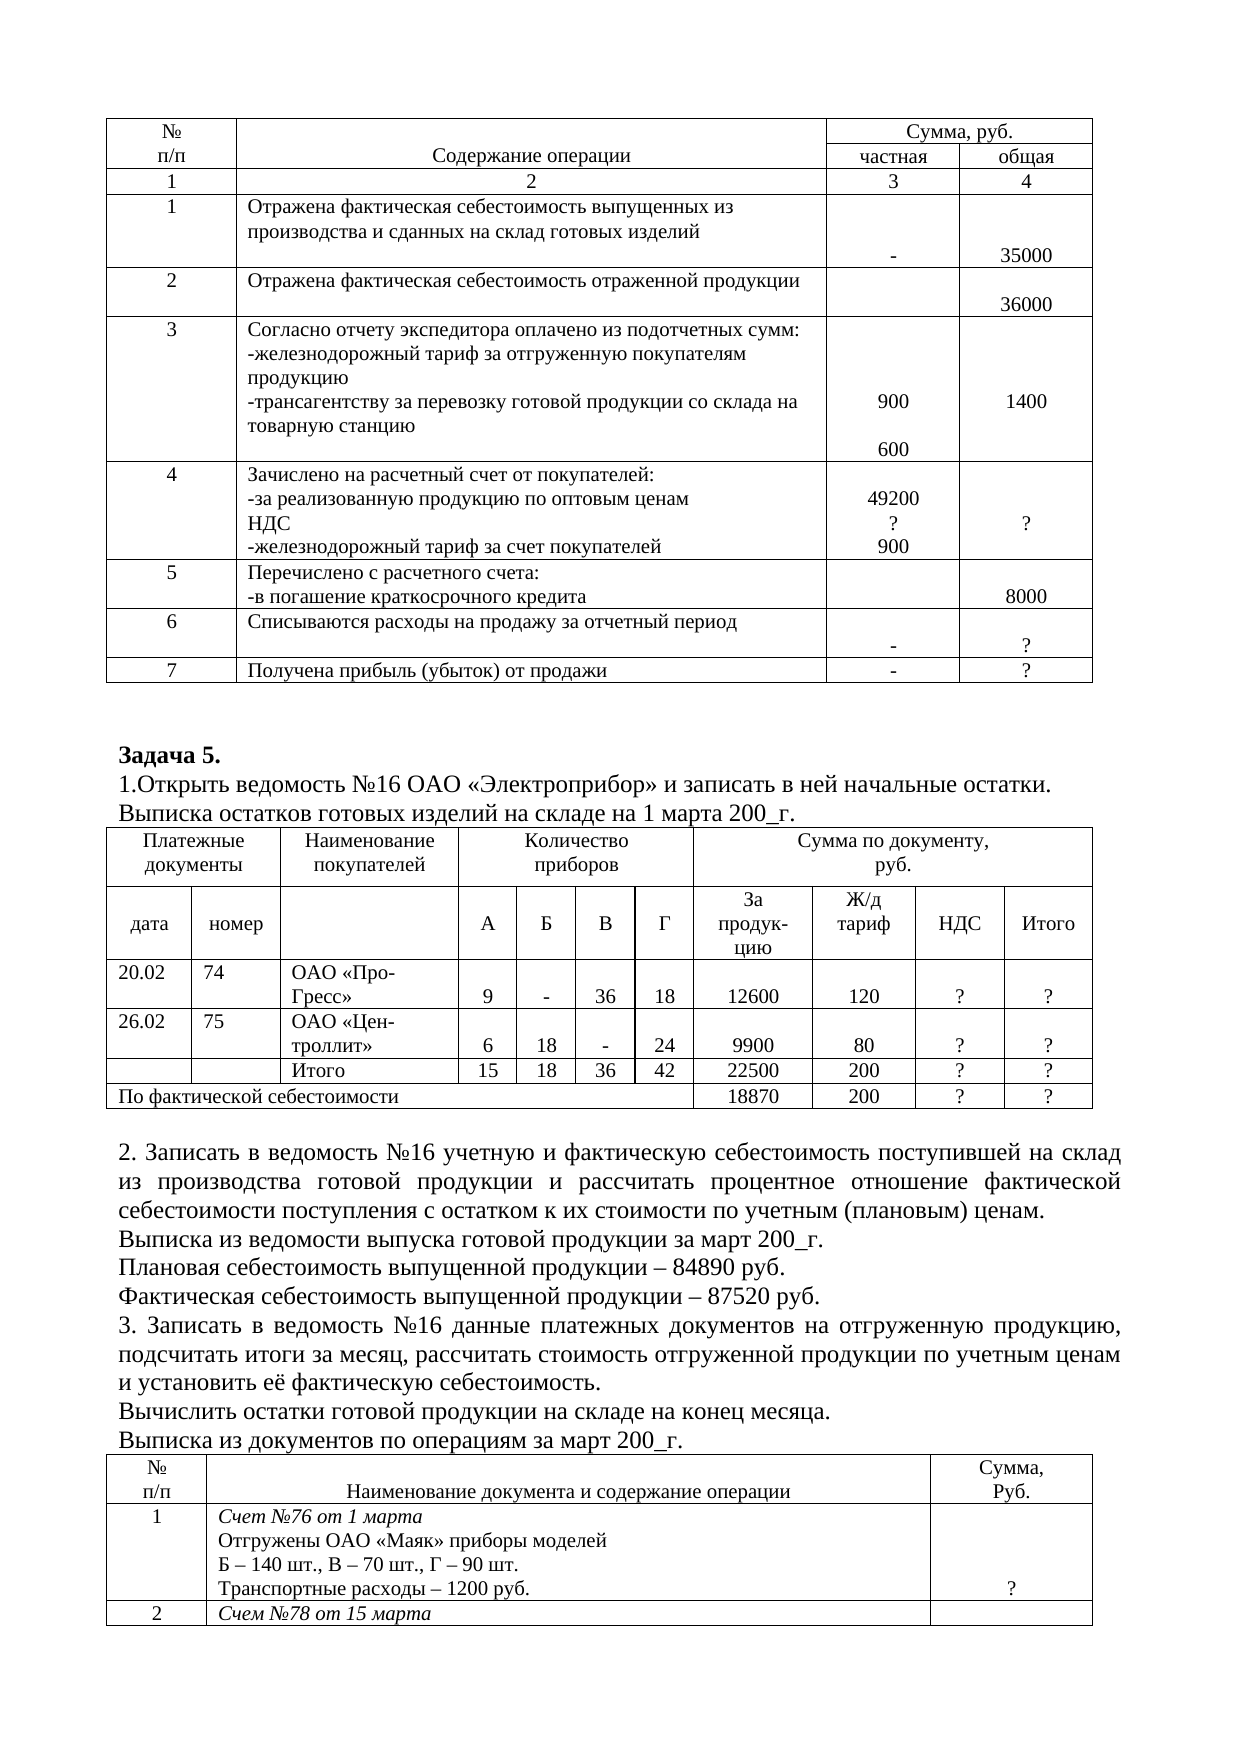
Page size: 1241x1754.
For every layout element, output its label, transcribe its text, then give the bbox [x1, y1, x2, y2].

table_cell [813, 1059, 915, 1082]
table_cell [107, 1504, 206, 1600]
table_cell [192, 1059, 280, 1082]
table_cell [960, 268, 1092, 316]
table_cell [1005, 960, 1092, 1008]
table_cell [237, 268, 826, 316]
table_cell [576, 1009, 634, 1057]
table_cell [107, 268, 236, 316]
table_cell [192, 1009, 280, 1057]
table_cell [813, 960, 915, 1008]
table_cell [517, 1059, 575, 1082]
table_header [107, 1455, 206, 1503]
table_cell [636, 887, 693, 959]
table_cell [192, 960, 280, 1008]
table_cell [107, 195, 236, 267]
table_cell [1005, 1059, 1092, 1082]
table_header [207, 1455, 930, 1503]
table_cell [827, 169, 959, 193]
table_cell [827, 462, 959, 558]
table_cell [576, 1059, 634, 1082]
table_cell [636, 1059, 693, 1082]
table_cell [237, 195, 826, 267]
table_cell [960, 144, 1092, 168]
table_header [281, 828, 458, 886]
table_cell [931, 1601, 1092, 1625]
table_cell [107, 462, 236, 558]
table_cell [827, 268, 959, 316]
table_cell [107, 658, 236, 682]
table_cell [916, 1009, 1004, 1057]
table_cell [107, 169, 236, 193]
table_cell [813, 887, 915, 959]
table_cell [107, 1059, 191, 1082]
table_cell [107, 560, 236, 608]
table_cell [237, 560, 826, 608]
text Вычислить остатки готовой продукции на складе на конец месяца. [118, 1396, 1122, 1425]
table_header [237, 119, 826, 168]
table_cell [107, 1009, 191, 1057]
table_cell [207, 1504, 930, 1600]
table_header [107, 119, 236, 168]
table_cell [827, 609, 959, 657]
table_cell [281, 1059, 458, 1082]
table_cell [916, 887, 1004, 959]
text 2. Записать в ведомость №16 учетную и фактическую себестоимость поступившей на склад из производства готовой продукции и рассчитать процентное отношение фактической себестоимости поступления с остатком к их стоимости по учетным (плановым) ценам. [118, 1137, 1122, 1224]
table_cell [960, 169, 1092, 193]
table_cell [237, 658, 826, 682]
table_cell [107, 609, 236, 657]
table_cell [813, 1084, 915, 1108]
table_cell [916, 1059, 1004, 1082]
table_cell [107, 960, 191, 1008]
text Фактическая себестоимость выпущенной продукции – 87520 руб. [118, 1281, 1122, 1310]
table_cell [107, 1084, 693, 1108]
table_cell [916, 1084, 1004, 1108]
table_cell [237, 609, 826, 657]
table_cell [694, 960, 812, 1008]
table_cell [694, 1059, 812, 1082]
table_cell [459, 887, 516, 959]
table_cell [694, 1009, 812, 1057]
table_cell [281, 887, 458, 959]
text 3. Записать в ведомость №16 данные платежных документов на отгруженную продукцию, подсчитать итоги за месяц, рассчитать стоимость отгруженной продукции по учетным ценам и установить её фактическую себестоимость. [118, 1310, 1122, 1396]
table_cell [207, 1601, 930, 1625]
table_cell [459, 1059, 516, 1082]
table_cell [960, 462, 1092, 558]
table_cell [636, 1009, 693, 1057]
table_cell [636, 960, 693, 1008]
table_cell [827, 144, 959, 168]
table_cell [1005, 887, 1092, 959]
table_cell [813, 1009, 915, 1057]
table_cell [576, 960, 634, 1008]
text Плановая себестоимость выпущенной продукции – 84890 руб. [118, 1252, 1122, 1281]
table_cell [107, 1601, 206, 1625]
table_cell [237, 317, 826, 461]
text Выписка остатков готовых изделий на складе на 1 марта 200_г. [118, 798, 1122, 827]
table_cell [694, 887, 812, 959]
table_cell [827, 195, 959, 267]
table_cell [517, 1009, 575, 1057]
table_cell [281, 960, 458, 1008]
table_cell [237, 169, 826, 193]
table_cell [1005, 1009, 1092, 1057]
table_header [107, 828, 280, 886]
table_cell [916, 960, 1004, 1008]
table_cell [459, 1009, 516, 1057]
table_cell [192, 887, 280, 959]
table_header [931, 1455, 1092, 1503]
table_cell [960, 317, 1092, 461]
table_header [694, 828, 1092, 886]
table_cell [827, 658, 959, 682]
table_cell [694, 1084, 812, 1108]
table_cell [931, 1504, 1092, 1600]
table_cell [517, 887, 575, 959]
text Выписка из ведомости выпуска готовой продукции за март 200_г. [118, 1224, 1122, 1252]
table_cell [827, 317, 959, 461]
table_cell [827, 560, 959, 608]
text Задача 5. [118, 741, 1122, 769]
text 1.Открыть ведомость №16 ОАО «Электроприбор» и записать в ней начальные остатки. [118, 769, 1122, 798]
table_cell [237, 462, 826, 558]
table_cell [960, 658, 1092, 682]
text Выписка из документов по операциям за март 200_г. [118, 1425, 1122, 1454]
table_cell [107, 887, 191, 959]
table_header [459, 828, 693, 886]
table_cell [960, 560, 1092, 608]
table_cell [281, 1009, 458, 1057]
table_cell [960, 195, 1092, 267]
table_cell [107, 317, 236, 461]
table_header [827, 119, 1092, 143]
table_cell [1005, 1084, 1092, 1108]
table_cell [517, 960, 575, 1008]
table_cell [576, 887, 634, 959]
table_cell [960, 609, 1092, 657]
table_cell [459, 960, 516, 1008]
